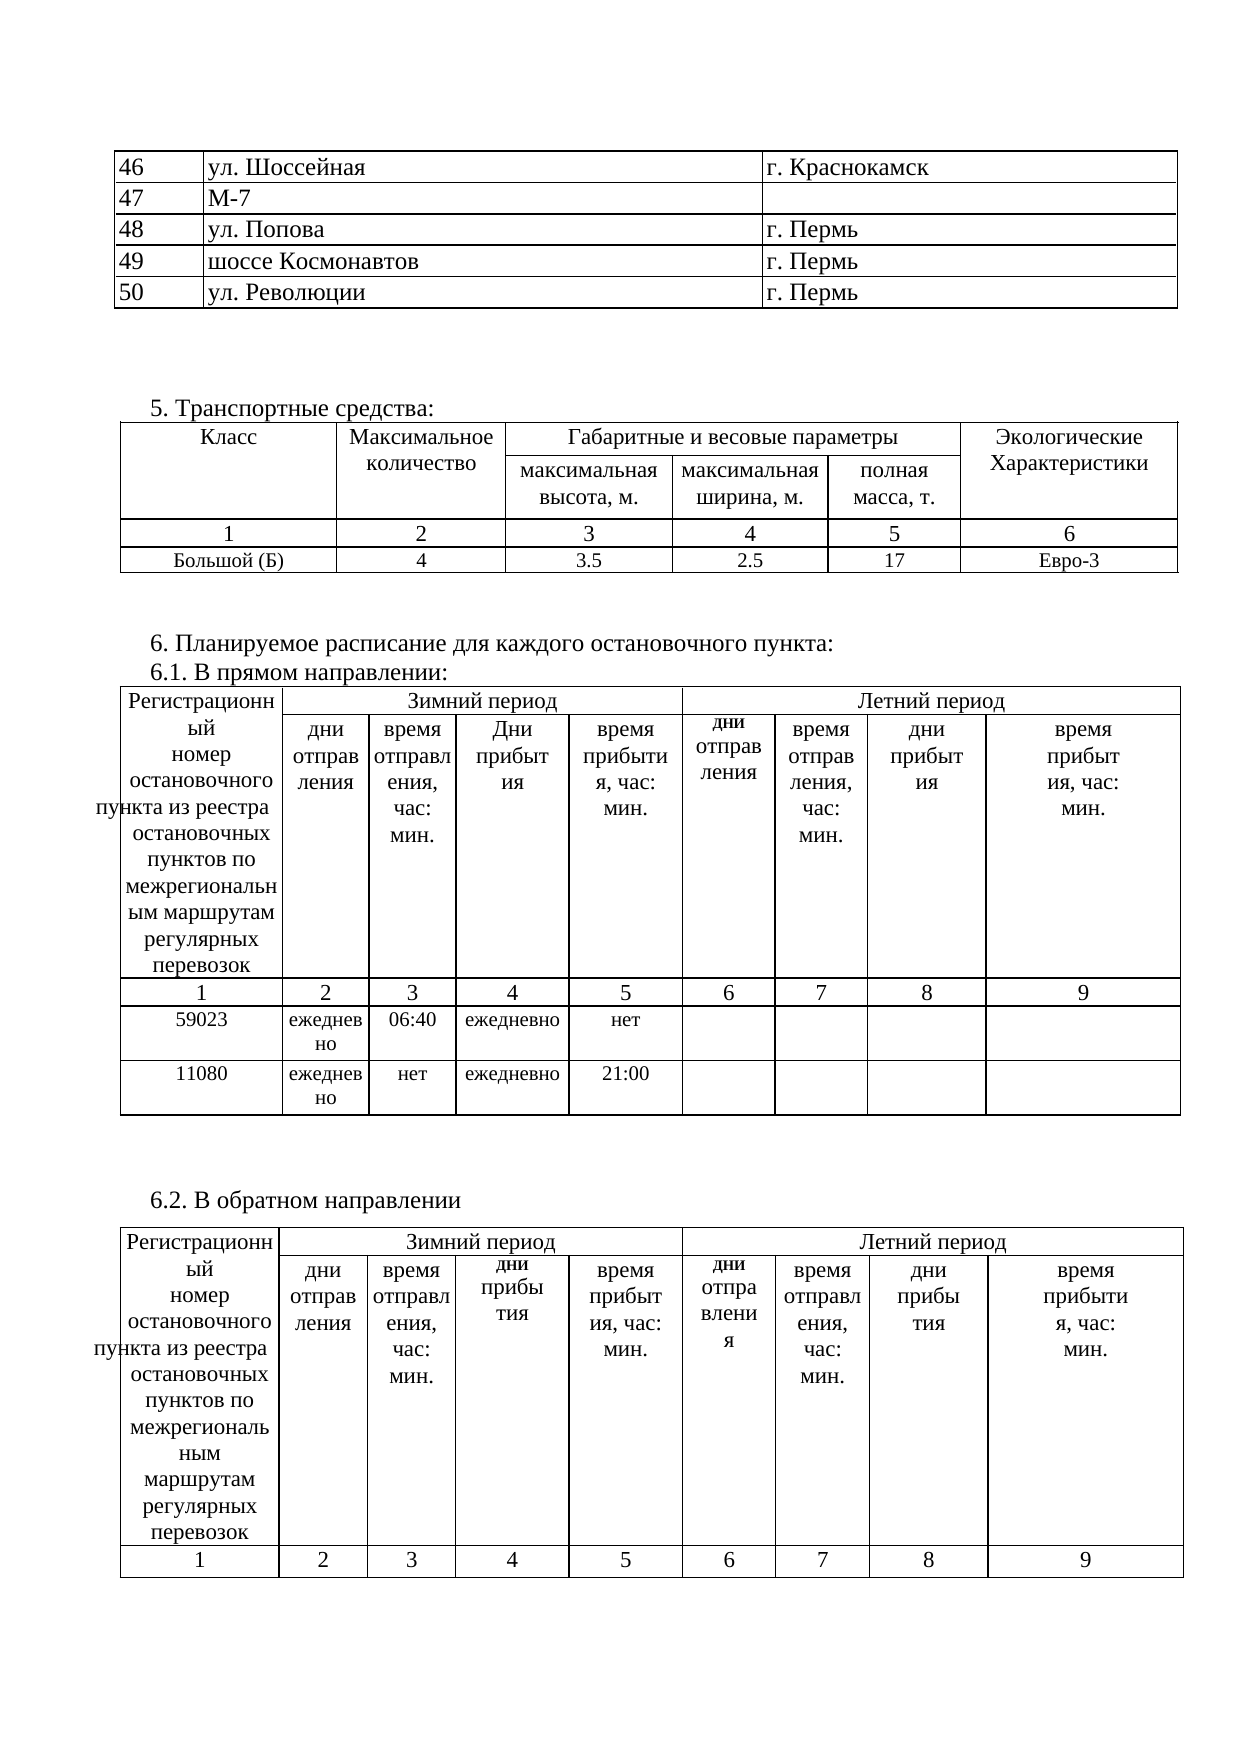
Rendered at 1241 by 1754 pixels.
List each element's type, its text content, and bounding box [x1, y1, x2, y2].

table_cell дни прибы тия [870, 1256, 987, 1544]
table_cell 46 [115, 152, 203, 181]
table_cell ежедневно [457, 1007, 568, 1059]
table_cell 2 [337, 520, 505, 546]
table_cell ДНИ отпра влени я [683, 1256, 775, 1544]
text 6. Планируемое расписание для каждого остановочного пункта: [150, 628, 1090, 657]
table_cell полная масса, т. [829, 456, 960, 518]
table_cell ежедневно [283, 1007, 368, 1059]
table_header Класс [121, 423, 336, 518]
table_header Летний период [683, 687, 1180, 714]
table_cell 21:00 [570, 1061, 682, 1114]
table_cell [683, 1007, 774, 1059]
table_cell [683, 1061, 774, 1114]
table_cell шоссе Космонавтов [204, 246, 762, 276]
table_header Габаритные и весовые параметры [506, 423, 960, 455]
table_cell 50 [115, 277, 203, 307]
table_cell г. Пермь [763, 213, 1177, 244]
table_cell нет [570, 1007, 682, 1059]
table_cell ул. Шоссейная [204, 152, 762, 181]
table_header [121, 1228, 278, 1544]
table_cell 7 [776, 979, 867, 1005]
table_cell 5 [570, 1546, 682, 1576]
table_cell время прибыти я, час: мин. [989, 1256, 1183, 1544]
table_cell 4 [456, 1546, 568, 1576]
table_cell [868, 1007, 985, 1059]
table_cell 5 [829, 520, 960, 546]
table_cell 6 [683, 1546, 775, 1576]
table_cell 3 [370, 979, 455, 1005]
table_cell ДНИ отправ ления [683, 715, 774, 977]
table_cell дни отправ ления [280, 1256, 367, 1544]
table_cell 1 [121, 979, 282, 1005]
text 6.2. В обратном направлении [150, 1186, 1090, 1214]
table_cell [868, 1061, 985, 1114]
table_cell г. Пермь [763, 244, 1177, 276]
table_header Зимний период [283, 687, 682, 714]
table_cell ул. Попова [204, 215, 762, 244]
table_cell Евро-3 [961, 548, 1177, 572]
table_cell 3 [368, 1546, 455, 1576]
table_cell 2 [280, 1546, 367, 1576]
table_cell время прибыт ия, час: мин. [570, 1256, 682, 1544]
table_cell 06:40 [370, 1007, 455, 1059]
table_cell время отправ ления, час: мин. [776, 715, 867, 977]
table_cell 59023 [121, 1007, 282, 1059]
table_cell 11080 [121, 1061, 282, 1114]
table_cell [987, 1061, 1180, 1114]
table_cell 49 [115, 245, 203, 276]
table_cell 4 [337, 548, 505, 572]
table_cell 17 [829, 548, 960, 572]
table_cell ДНИ прибы тия [456, 1256, 568, 1544]
table_cell ежедневно [283, 1061, 368, 1114]
table_cell 2 [283, 979, 368, 1005]
table_cell нет [370, 1061, 455, 1114]
table_cell 1 [121, 1546, 278, 1576]
table_cell максимальная ширина, м. [673, 456, 827, 518]
table_cell 6 [961, 520, 1177, 546]
table_cell М-7 [204, 183, 762, 213]
table_cell время прибыт ия, час: мин. [987, 715, 1180, 977]
table_cell [763, 181, 1177, 213]
table_header Регистрационный номер остановочного пункта из реестра остановочных пунктов по межрегиональным маршрутам регулярных перевозок [121, 687, 282, 977]
table_cell 6 [683, 979, 774, 1005]
table_cell [987, 1007, 1180, 1059]
table_cell 47 [115, 183, 203, 213]
table_cell 9 [987, 979, 1180, 1005]
table_cell 3.5 [506, 548, 672, 572]
table_cell Большой (Б) [121, 548, 336, 572]
table_cell 3 [506, 520, 672, 546]
table_cell ежедневно [457, 1061, 568, 1114]
table_cell время прибыти я, час: мин. [570, 715, 682, 977]
table_cell 8 [870, 1546, 987, 1576]
table_cell 2.5 [673, 548, 827, 572]
table_cell дни прибыт ия [868, 715, 985, 977]
table_cell 4 [673, 520, 827, 546]
table_cell [776, 1061, 867, 1114]
table_cell 7 [776, 1546, 869, 1576]
table_cell 9 [989, 1546, 1183, 1576]
table_cell г. Пермь [763, 276, 1177, 307]
table_cell [776, 1007, 867, 1059]
table_cell 5 [570, 979, 682, 1005]
table_cell 4 [457, 979, 568, 1005]
table_cell максимальная высота, м. [506, 456, 672, 518]
table_cell время отправл ения, час: мин. [370, 715, 455, 977]
table_cell г. Краснокамск [763, 152, 1177, 181]
table_header Максимальное количество [337, 423, 505, 518]
table_cell 1 [121, 520, 336, 546]
table_cell время отправл ения, час: мин. [368, 1256, 455, 1544]
table_header Зимний период [280, 1228, 682, 1255]
text 5. Транспортные средства: [150, 393, 1090, 421]
table_cell Дни прибыт ия [457, 715, 568, 977]
text 6.1. В прямом направлении: [150, 657, 1090, 686]
table_cell 48 [115, 214, 203, 244]
table_cell время отправл ения, час: мин. [776, 1256, 869, 1544]
table_cell ул. Революции [204, 277, 762, 307]
table_header Летний период [683, 1228, 1183, 1255]
table_cell дни отправ ления [283, 715, 368, 977]
table_cell 8 [868, 979, 985, 1005]
table_header Экологические Характеристики [961, 423, 1177, 518]
